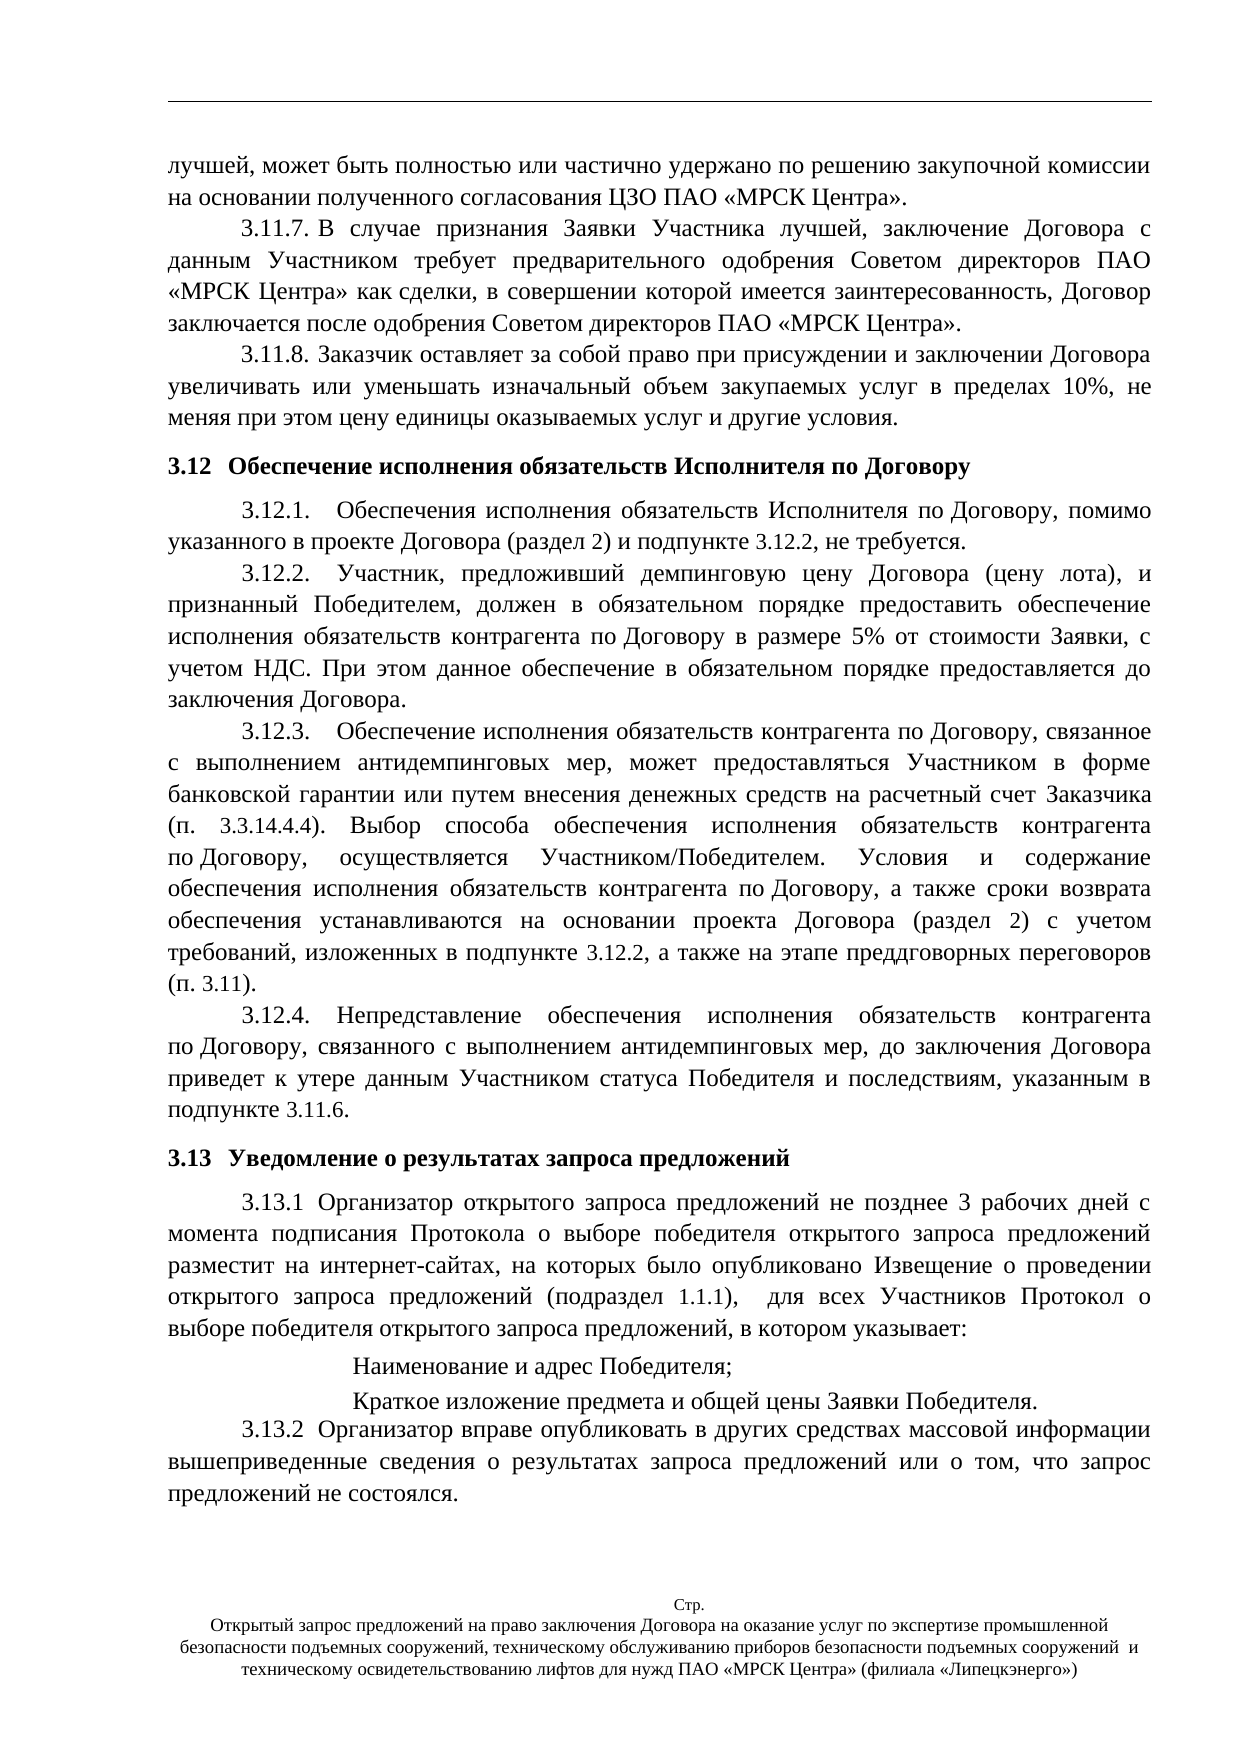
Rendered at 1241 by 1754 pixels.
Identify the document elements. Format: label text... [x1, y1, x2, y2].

list Заказчик оставляет за собой право при присуждении и заключении Договора увеличивать или уменьшать изначальный объем закупаемых услуг в пределах 10%, не меняя при этом цену единицы оказываемых услуг и другие условия. [168, 339, 1152, 431]
list Обеспечение исполнения обязательств контрагента по Договору, связанное с выполнением антидемпинговых мер, может предоставляться Участником в форме банковской гарантии или путем внесения денежных средств на расчетный счет Заказчика (п. 3.3.14.4.4). Выбор способа обеспечения исполнения обязательств контрагента по Договору, осуществляется Участником/Победителем. Условия и содержание обеспечения исполнения обязательств контрагента по Договору, а также сроки возврата обеспечения устанавливаются на основании проекта Договора (раздел 2) с учетом требований, изложенных в подпункте 3.12.2, а также на этапе преддговорных переговоров (п. 3.11). [168, 716, 1152, 997]
list Обеспечения исполнения обязательств Исполнителя по Договору, помимо указанного в проекте Договора (раздел 2) и подпункте 3.12.2, не требуется. [168, 495, 1152, 555]
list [168, 150, 1152, 210]
list Участник, предложивший демпинговую цену Договора (цену лота), и признанный Победителем, должен в обязательном порядке предоставить обеспечение исполнения обязательств контрагента по Договору в размере 5% от стоимости Заявки, с учетом НДС. При этом данное обеспечение в обязательном порядке предоставляется до заключения Договора. [168, 558, 1152, 713]
subtitle Обеспечение исполнения обязательств Исполнителя по Договору [168, 451, 1152, 479]
list В случае признания Заявки Участника лучшей, заключение Договора с данным Участником требует предварительного одобрения Советом директоров ПАО «МРСК Центра» как сделки, в совершении которой имеется заинтересованность, Договор заключается после одобрения Советом директоров ПАО «МРСК Центра». [168, 213, 1152, 337]
text 3.13.1 Организатор открытого запроса предложений не позднее 3 рабочих дней с момента подписания Протокола о выборе победителя открытого запроса предложений разместит на интернет-сайтах, на которых было опубликовано Извещение о проведении открытого запроса предложений (подраздел 1.1.1), для всех Участников Протокол о выборе победителя открытого запроса предложений, в котором указывает: [168, 1187, 1152, 1342]
list Непредставление обеспечения исполнения обязательств контрагента по Договору, связанного с выполнением антидемпинговых мер, до заключения Договора приведет к утере данным Участником статуса Победителя и последствиям, указанным в подпункте 3.11.6. [168, 1000, 1152, 1123]
text 3.13.2 Организатор вправе опубликовать в других средствах массовой информации вышеприведенные сведения о результатах запроса предложений или о том, что запрос предложений не состоялся. [168, 1414, 1152, 1506]
subtitle Уведомление о результатах запроса предложений [168, 1143, 1152, 1171]
list Наименование и адрес Победителя; [352, 1351, 1166, 1379]
list Краткое изложение предмета и общей цены Заявки Победителя. [352, 1386, 1166, 1414]
